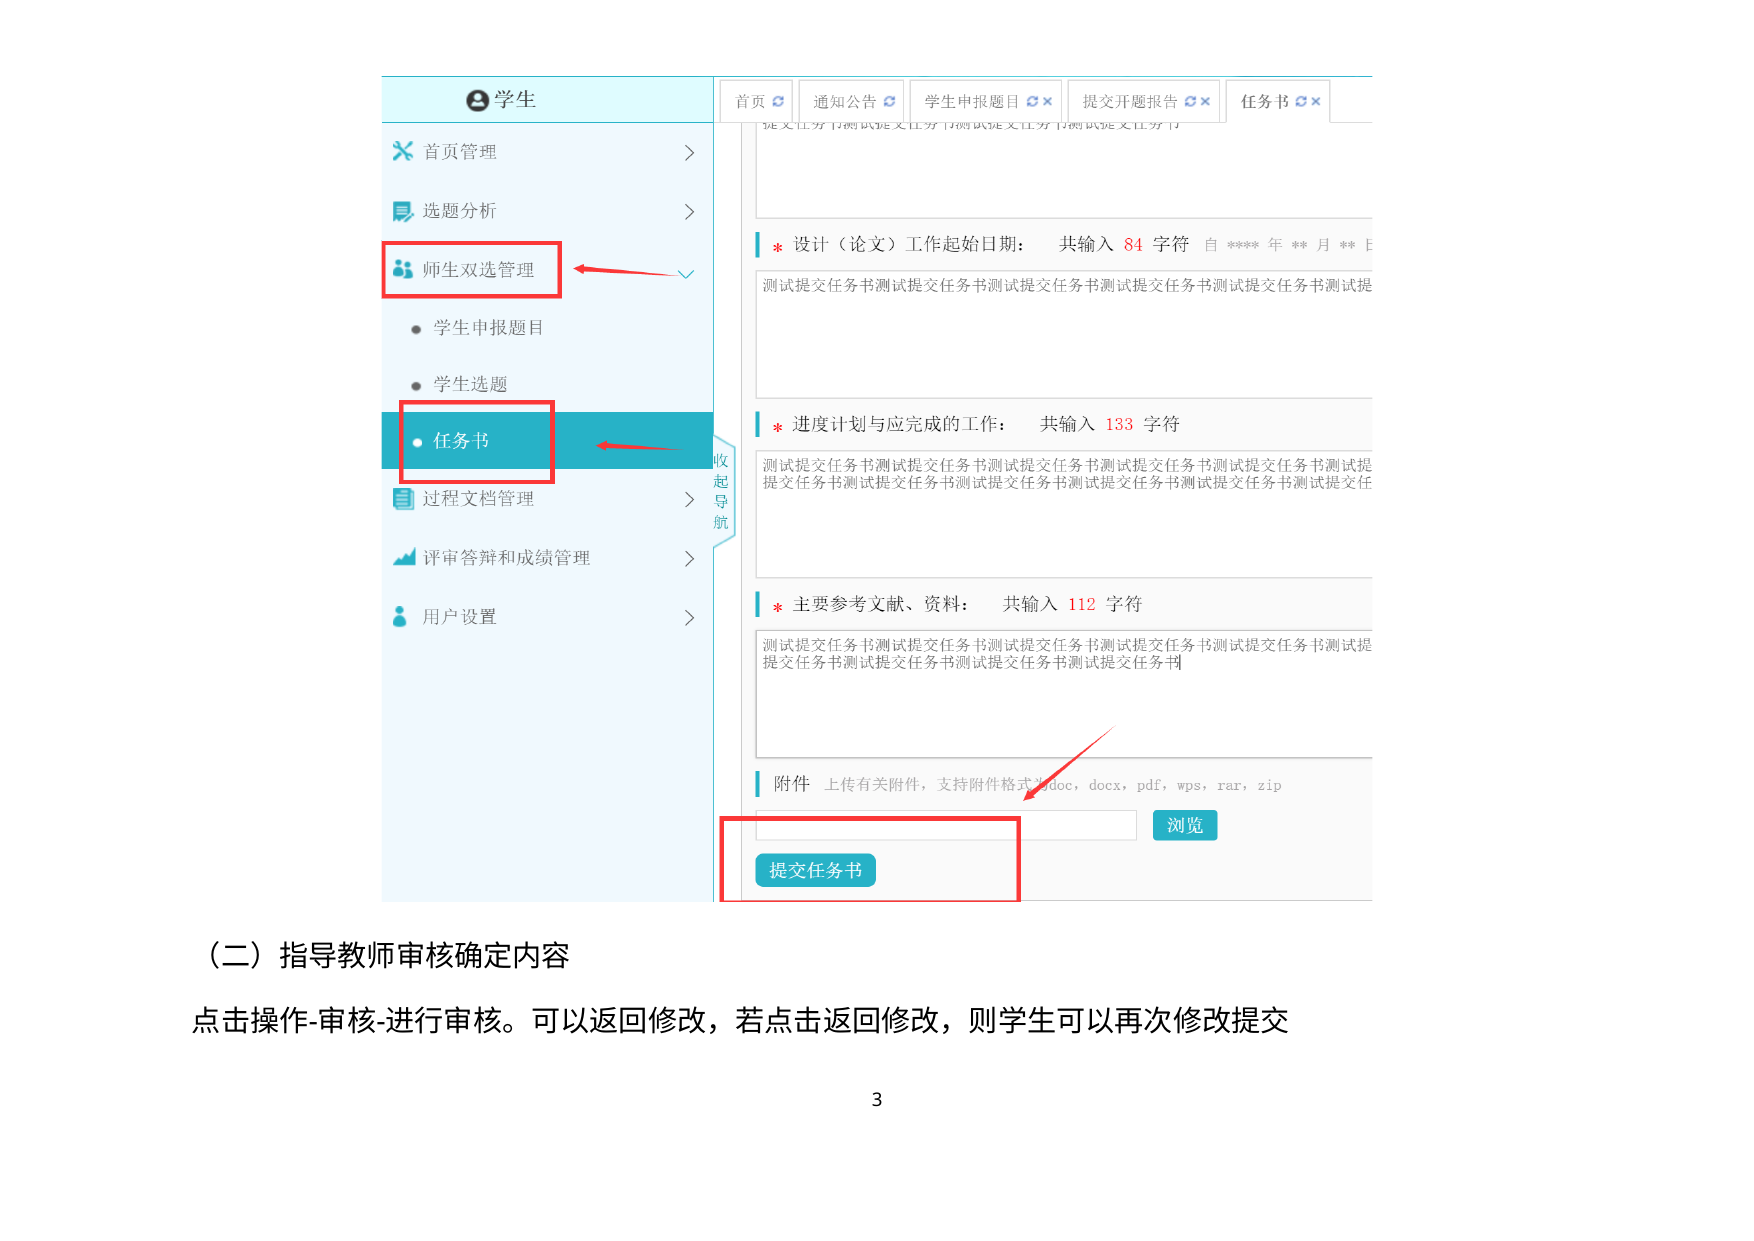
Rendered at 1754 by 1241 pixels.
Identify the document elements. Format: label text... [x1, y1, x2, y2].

picture [381, 76, 1373, 902]
text 点击操作-审核-进行审核。可以返回修改，若点击返回修改，则学生可以再次修改提交 [75, 987, 1679, 1052]
text （二）指导教师审核确定内容 [75, 922, 1679, 987]
